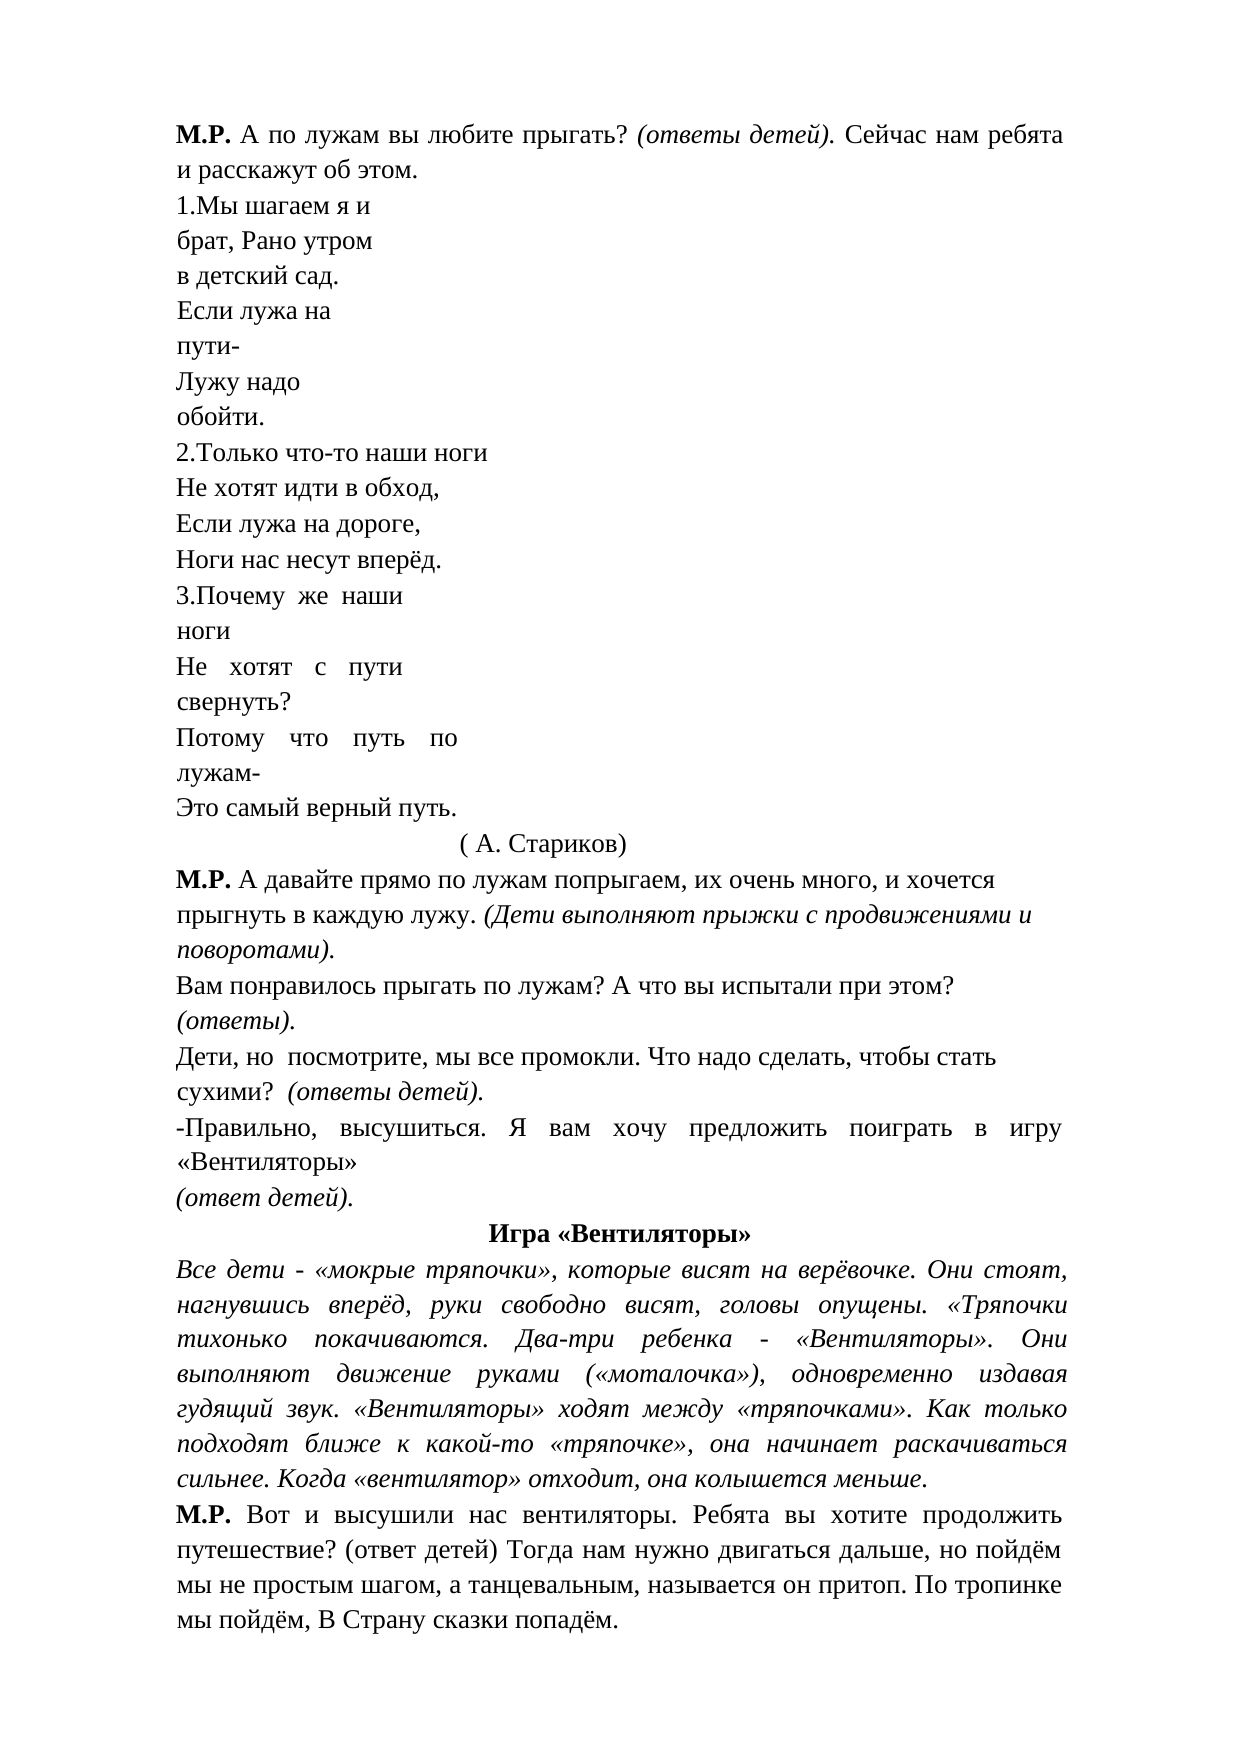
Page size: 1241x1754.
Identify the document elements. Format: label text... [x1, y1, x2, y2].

text -Правильно, высушиться. Я вам хочу предложить поиграть в игру «Вентиляторы» [176, 1111, 1063, 1177]
text Лужу надо обойти. [176, 365, 389, 431]
text Дети, но посмотрите, мы все промокли. Что надо сделать, чтобы стать сухими? (ответы детей). [176, 1040, 1050, 1106]
text (ответ детей). [176, 1181, 1063, 1213]
text Это самый верный путь. [176, 792, 458, 823]
text Если лужа на дороге, [176, 507, 1063, 539]
text Ноги нас несут вперёд. [176, 543, 1063, 574]
text ( А. Стариков) [176, 827, 1063, 859]
text М.Р. Вот и высушили нас вентиляторы. Ребята вы хотите продолжить путешествие? (ответ детей) Тогда нам нужно двигаться дальше, но пойдём мы не простым шагом, а танцевальным, называется он притоп. По тропинке мы пойдём, В Страну сказки попадём. [176, 1498, 1063, 1635]
text Все дети - «мокрые тряпочки», которые висят на верёвочке. Они стоят, нагнувшись вперёд, руки свободно висят, головы опущены. «Тряпочки тихонько покачиваются. Два-три ребенка - «Вентиляторы». Они выполняют движение руками («моталочка»), одновременно издавая гудящий звук. «Вентиляторы» ходят между «тряпочками». Как только подходят ближе к какой-то «тряпочке», она начинает раскачиваться сильнее. Когда «вентилятор» отходит, она колышется меньше. [176, 1253, 1069, 1493]
text 3.Почему же наши ноги [176, 579, 403, 645]
text М.Р. А давайте прямо по лужам попрыгаем, их очень много, и хочется прыгнуть в каждую лужу. (Дети выполняют прыжки с продвижениями и поворотами). [176, 863, 1050, 965]
text 2.Только что-то наши ноги [176, 436, 1063, 467]
text 1.Мы шагаем я и брат, Рано утром в детский сад. Если лужа на пути- [176, 189, 389, 360]
text Игра «Вентиляторы» [176, 1217, 1064, 1248]
text Не хотят идти в обход, [176, 472, 1063, 503]
text Не хотят с пути свернуть? [176, 650, 403, 716]
text Потому что путь по лужам- [176, 721, 458, 787]
text М.Р. А по лужам вы любите прыгать? (ответы детей). Сейчас нам ребята и расскажут об этом. [176, 118, 1063, 184]
text Вам понравилось прыгать по лужам? А что вы испытали при этом? (ответы). [176, 969, 1050, 1036]
